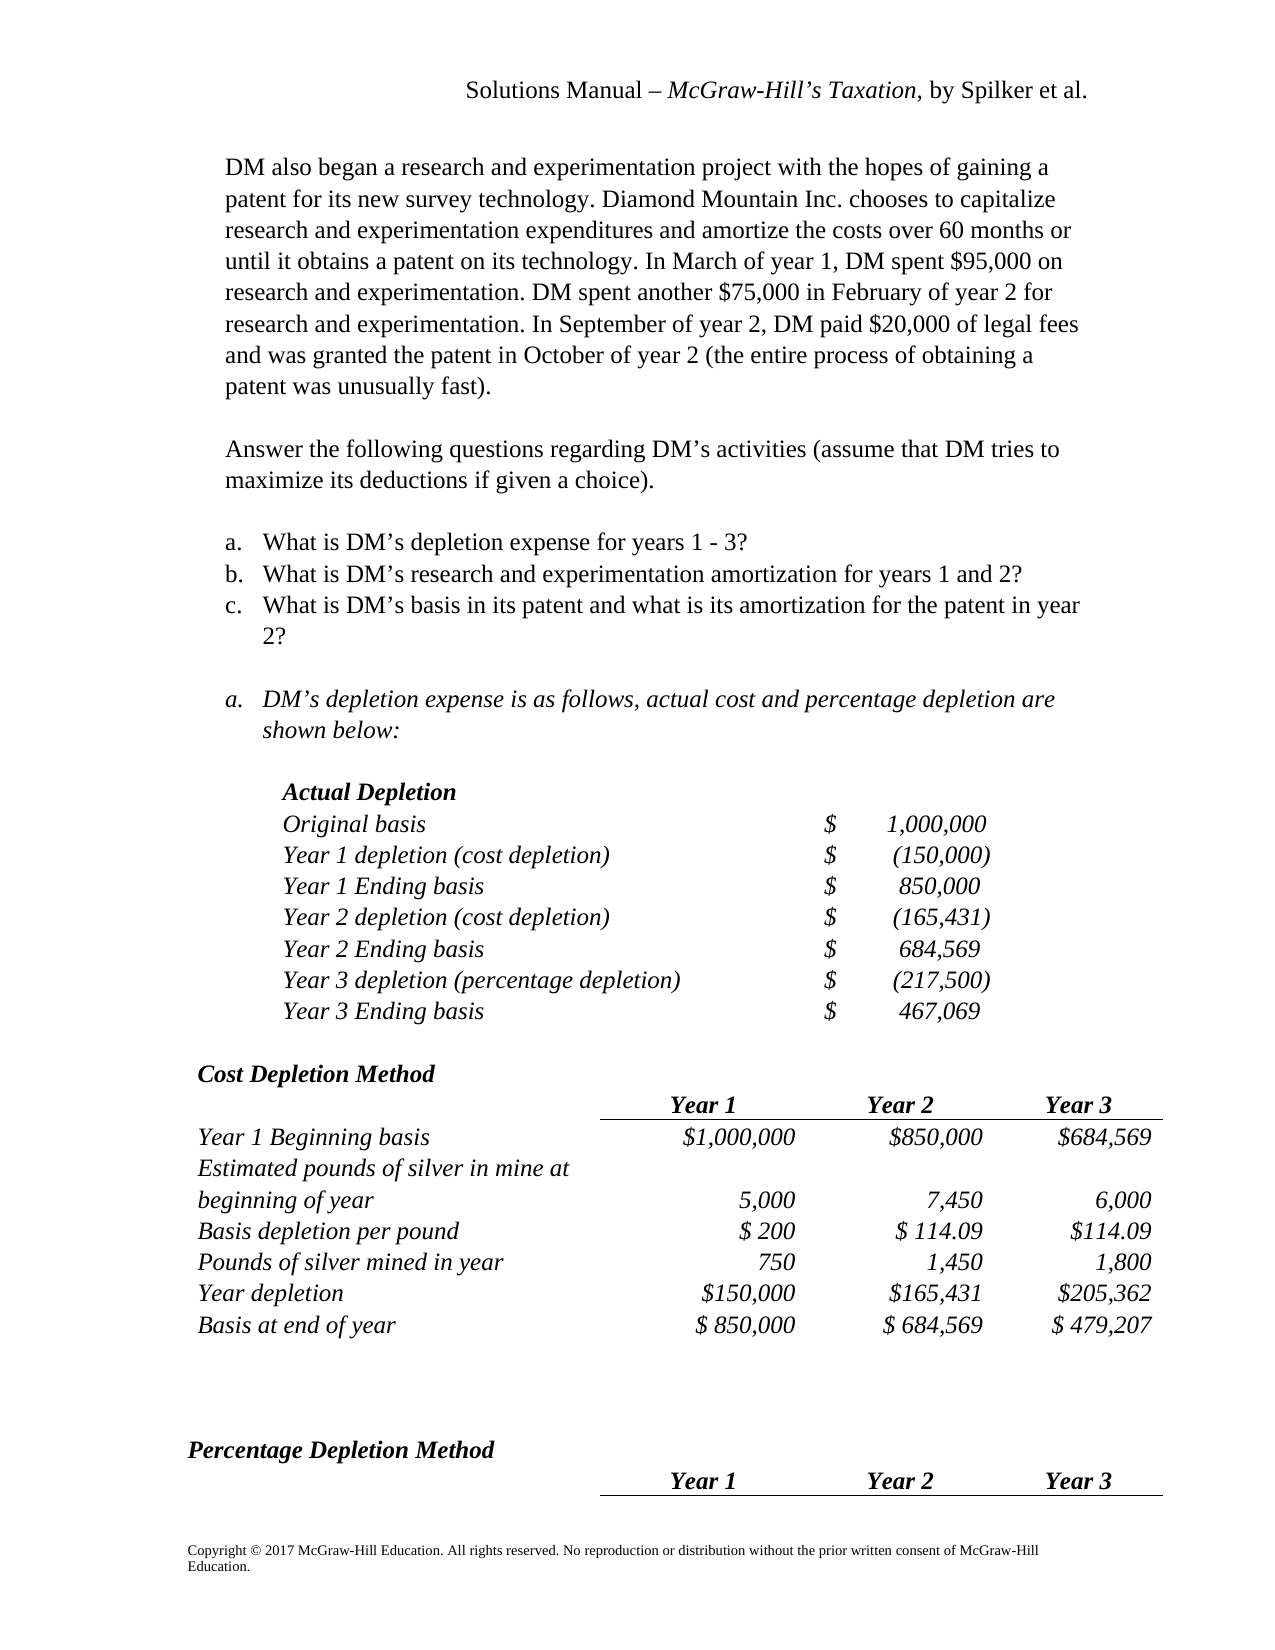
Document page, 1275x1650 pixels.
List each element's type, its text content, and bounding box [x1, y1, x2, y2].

list What is DM’s depletion expense for years 1 - 3? [225, 525, 1087, 556]
text DM also began a research and experimentation project with the hopes of gaining a patent for its new survey technology. Diamond Mountain Inc. chooses to capitalize research and experimentation expenditures and amortize the costs over 60 months or until it obtains a patent on its technology. In March of year 1, DM spent $95,000 on research and experimentation. DM spent another $75,000 in February of year 2 for research and experimentation. In September of year 2, DM paid $20,000 of legal fees and was granted the patent in October of year 2 (the entire process of obtaining a patent was unusually fast). [225, 150, 1087, 400]
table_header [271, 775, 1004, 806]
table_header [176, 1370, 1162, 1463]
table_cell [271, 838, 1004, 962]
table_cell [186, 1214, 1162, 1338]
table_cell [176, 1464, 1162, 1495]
list What is DM’s research and experimentation amortization for years 1 and 2? [225, 556, 1087, 587]
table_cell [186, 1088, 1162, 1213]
list DM’s depletion expense is as follows, actual cost and percentage depletion are shown below: [225, 681, 1087, 744]
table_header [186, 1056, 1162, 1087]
list What is DM’s basis in its patent and what is its amortization for the patent in year 2? [225, 587, 1087, 650]
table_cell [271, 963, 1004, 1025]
text Answer the following questions regarding DM’s activities (assume that DM tries to maximize its deductions if given a choice). [225, 400, 1087, 494]
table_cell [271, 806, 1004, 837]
